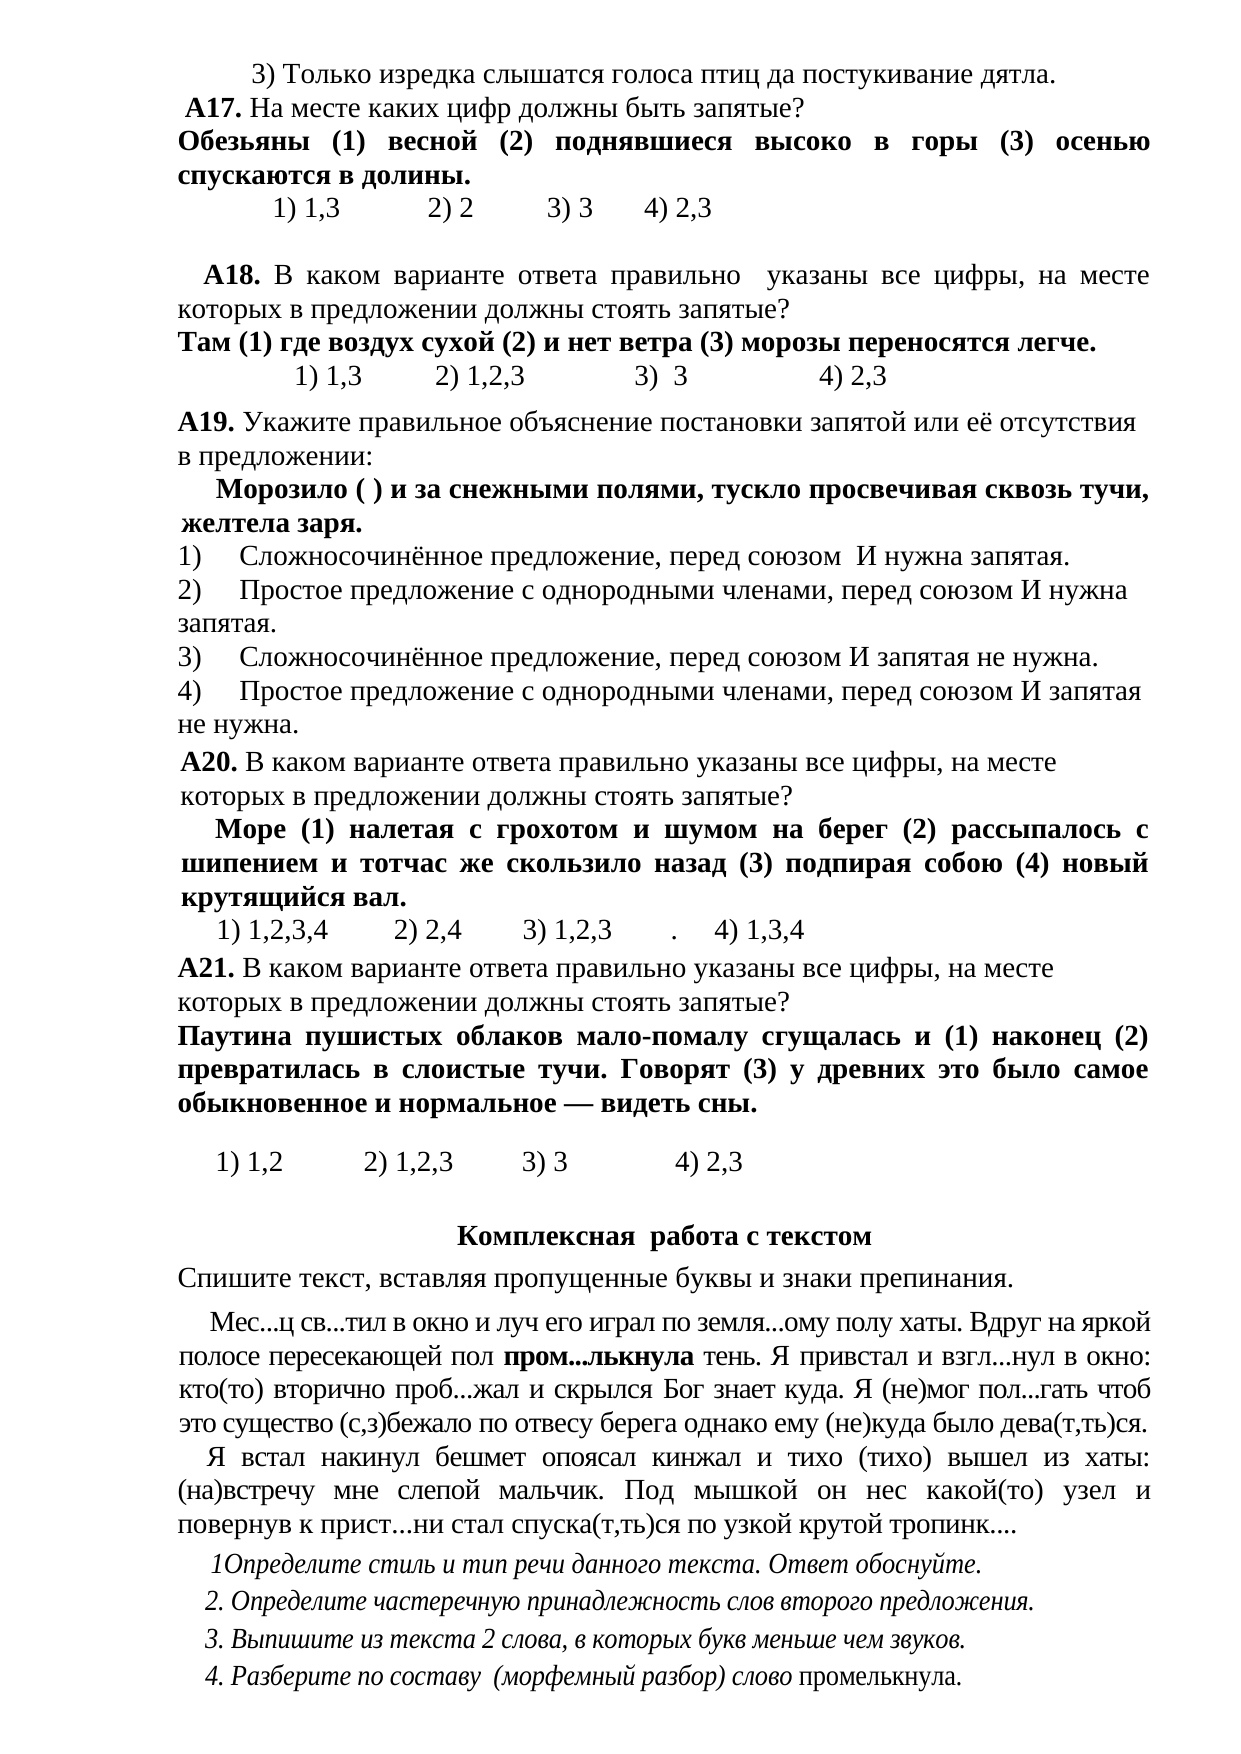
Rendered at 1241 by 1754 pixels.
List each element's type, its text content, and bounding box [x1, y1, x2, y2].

text А21. В каком варианте ответа правильно указаны все цифры, на месте которых в предложении должны стоять запятые? [177, 950, 1152, 1017]
text 4. Разберите по составу (морфемный разбор) слово промелькнула. [205, 1658, 1152, 1692]
text 2. Определите частеречную принадлежность слов второго предложения. [205, 1583, 1152, 1617]
text Спишите текст, вставляя пропущенные буквы и знаки препинания. [177, 1253, 1152, 1294]
text Мес...ц св...тил в окно и луч его играл по земля...ому полу хаты. Вдруг на яркой полосе пересекающей пол пром...лькнула тень. Я привстал и взгл...нул в окно: кто(то) вторично проб...жал и скрылся Бог знает куда. Я (не)мог пол...гать чтоб это существо (с,з)бежало по отвесу берега однако ему (не)куда было дева(т,ть)ся. [179, 1304, 1152, 1439]
text 1) 1,3 2) 2 3) 3 4) 2,3 [177, 190, 1152, 224]
text 1) 1,3 2) 1,2,3 3) 3 4) 2,3 [177, 358, 1152, 392]
list Сложносочинённое предложение, перед союзом И запятая не нужна. [177, 639, 1152, 672]
text А19. Укажите правильное объяснение постановки запятой или её отсутствия в предложении: [177, 404, 1152, 471]
text Паутина пушистых облаков мало-помалу сгущалась и (1) наконец (2) превратилась в слоистые тучи. Говорят (3) у древних это было самое обыкновенное и нормальное — видеть сны. [177, 1018, 1150, 1118]
list Простое предложение с однородными членами, перед союзом И запятая не нужна. [177, 673, 1152, 740]
text А18. В каком варианте ответа правильно указаны все цифры, на месте которых в предложении должны стоять запятые? [177, 257, 1152, 324]
text Я встал накинул бешмет опоясал кинжал и тихо (тихо) вышел из хаты: (на)встречу мне слепой мальчик. Под мышкой он нес какой(то) узел и повернув к прист...ни стал спуска(т,ть)ся по узкой крутой тропинк.... [177, 1439, 1152, 1539]
text А20. В каком варианте ответа правильно указаны все цифры, на месте которых в предложении должны стоять запятые? [180, 744, 1152, 812]
text Морозило ( ) и за снежными полями, тускло просвечивая сквозь тучи, желтела заря. [181, 471, 1150, 538]
text 3) Только изредка слышатся голоса птиц да постукивание дятла. [177, 56, 1152, 90]
text Там (1) где воздух сухой (2) и нет ветра (3) морозы переносятся легче. [177, 324, 1152, 358]
text 1Определите стиль и тип речи данного текста. Ответ обоснуйте. [177, 1546, 1152, 1580]
text 1) 1,2 2) 1,2,3 3) 3 4) 2,3 [215, 1152, 1152, 1177]
text А17. На месте каких цифр должны быть запятые? [177, 90, 1152, 123]
text Море (1) налетая с грохотом и шумом на берег (2) рассыпалось с шипением и тотчас же скользило назад (3) подпирая собою (4) новый крутящийся вал. [181, 812, 1150, 912]
text Комплексная работа с текстом [177, 1212, 1152, 1252]
list Простое предложение с однородными членами, перед союзом И нужна запятая. [177, 572, 1152, 639]
text Обезьяны (1) весной (2) поднявшиеся высоко в горы (3) осенью спускаются в долины. [177, 123, 1152, 190]
text 3. Выпишите из текста 2 слова, в которых букв меньше чем звуков. [205, 1621, 1152, 1654]
list Сложносочинённое предложение, перед союзом И нужна запятая. [177, 538, 1152, 572]
text 1) 1,2,3,4 2) 2,4 3) 1,2,3 . 4) 1,3,4 [216, 912, 1152, 946]
